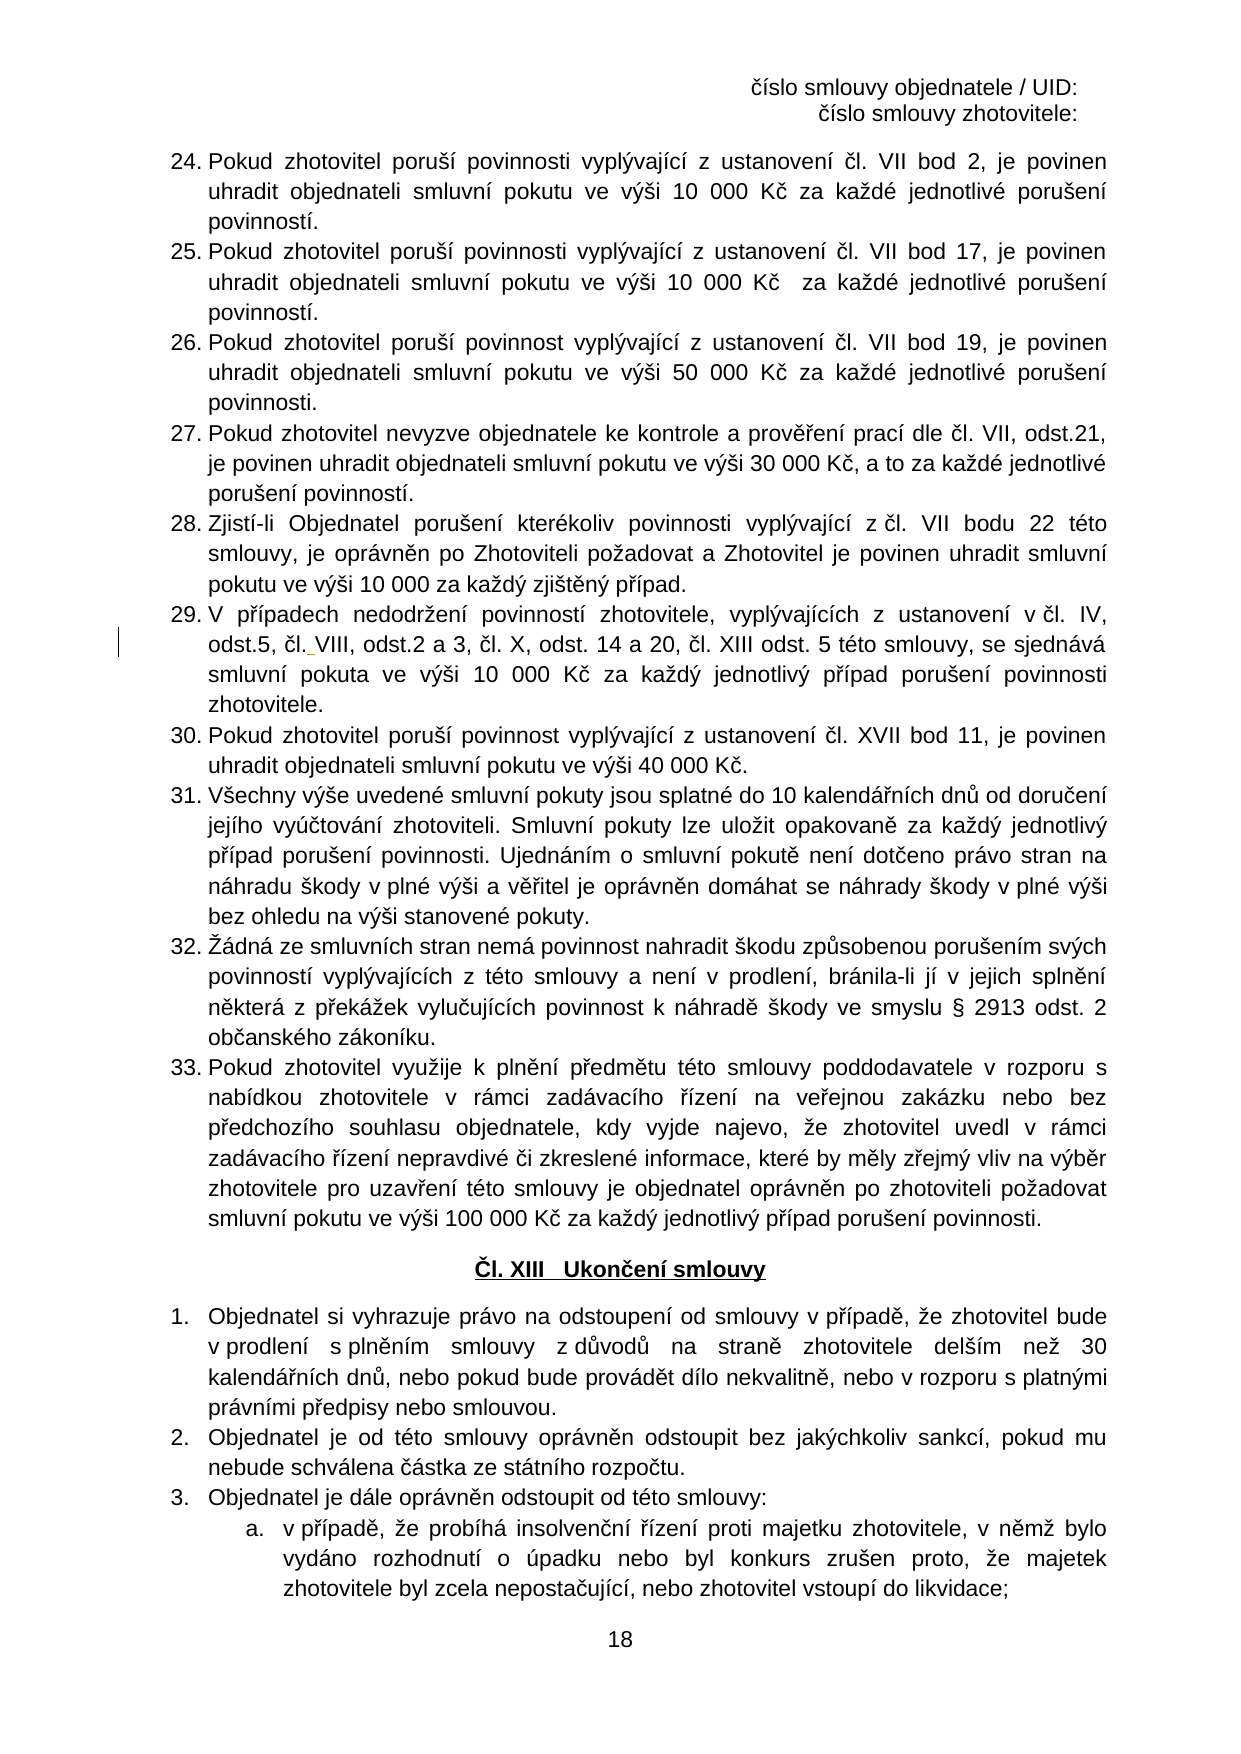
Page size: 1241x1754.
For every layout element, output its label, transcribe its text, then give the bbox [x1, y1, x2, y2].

list Žádná ze smluvních stran nemá povinnost nahradit škodu způsobenou porušením svých povinností vyplývajících z této smlouvy a není v prodlení, bránila-li jí v jejich splnění některá z překážek vylučujících povinnost k náhradě škody ve smyslu § 2913 odst. 2 občanského zákoníku. [170, 933, 1107, 1050]
list Pokud zhotovitel poruší povinnost vyplývající z ustanovení čl. XVII bod 11, je povinen uhradit objednateli smluvní pokutu ve výši 40 000 Kč. [170, 722, 1107, 778]
list Pokud zhotovitel nevyzve objednatele ke kontrole a prověření prací dle čl. VII, odst.21, je povinen uhradit objednateli smluvní pokutu ve výši 30 000 Kč, a to za každé jednotlivé porušení povinností. [170, 419, 1107, 506]
list Objednatel je dále oprávněn odstoupit od této smlouvy: [170, 1484, 1107, 1511]
list Pokud zhotovitel využije k plnění předmětu této smlouvy poddodavatele v rozporu s nabídkou zhotovitele v rámci zadávacího řízení na veřejnou zakázku nebo bez předchozího souhlasu objednatele, kdy vyjde najevo, že zhotovitel uvedl v rámci zadávacího řízení nepravdivé či zkreslené informace, které by měly zřejmý vliv na výběr zhotovitele pro uzavření této smlouvy je objednatel oprávněn po zhotoviteli požadovat smluvní pokutu ve výši 100 000 Kč za každý jednotlivý případ porušení povinnosti. [170, 1054, 1107, 1231]
list Objednatel je od této smlouvy oprávněn odstoupit bez jakýchkoliv sankcí, pokud mu nebude schválena částka ze státního rozpočtu. [170, 1424, 1107, 1481]
text Čl. XIII Ukončení smlouvy [133, 1256, 1107, 1282]
list Pokud zhotovitel poruší povinnost vyplývající z ustanovení čl. VII bod 19, je povinen uhradit objednateli smluvní pokutu ve výši 50 000 Kč za každé jednotlivé porušení povinnosti. [170, 329, 1107, 416]
list Všechny výše uvedené smluvní pokuty jsou splatné do 10 kalendářních dnů od doručení jejího vyúčtování zhotoviteli. Smluvní pokuty lze uložit opakovaně za každý jednotlivý případ porušení povinnosti. Ujednáním o smluvní pokutě není dotčeno právo stran na náhradu škody v plné výši a věřitel je oprávněn domáhat se náhrady škody v plné výši bez ohledu na výši stanovené pokuty. [170, 782, 1107, 929]
list Objednatel si vyhrazuje právo na odstoupení od smlouvy v případě, že zhotovitel bude v prodlení s plněním smlouvy z důvodů na straně zhotovitele delším než 30 kalendářních dnů, nebo pokud bude provádět dílo nekvalitně, nebo v rozporu s platnými právními předpisy nebo smlouvou. [170, 1303, 1107, 1420]
list V případech nedodržení povinností zhotovitele, vyplývajících z ustanovení v čl. IV, odst.5, čl.VIII, odst.2 a 3, čl. X, odst. 14 a 20, čl. XIII odst. 5 této smlouvy, se sjednává smluvní pokuta ve výši 10 000 Kč za každý jednotlivý případ porušení povinnosti zhotovitele. [170, 601, 1107, 718]
list v případě, že probíhá insolvenční řízení proti majetku zhotovitele, v němž bylo vydáno rozhodnutí o úpadku nebo byl konkurs zrušen proto, že majetek zhotovitele byl zcela nepostačující, nebo zhotovitel vstoupí do likvidace; [245, 1514, 1107, 1601]
list Zjistí-li Objednatel porušení kterékoliv povinnosti vyplývající z čl. VII bodu 22 této smlouvy, je oprávněn po Zhotoviteli požadovat a Zhotovitel je povinen uhradit smluvní pokutu ve výši 10 000 za každý zjištěný případ. [170, 510, 1107, 597]
list Pokud zhotovitel poruší povinnosti vyplývající z ustanovení čl. VII bod 17, je povinen uhradit objednateli smluvní pokutu ve výši 10 000 Kč za každé jednotlivé porušení povinností. [170, 238, 1107, 325]
list Pokud zhotovitel poruší povinnosti vyplývající z ustanovení čl. VII bod 2, je povinen uhradit objednateli smluvní pokutu ve výši 10 000 Kč za každé jednotlivé porušení povinností. [170, 148, 1107, 234]
